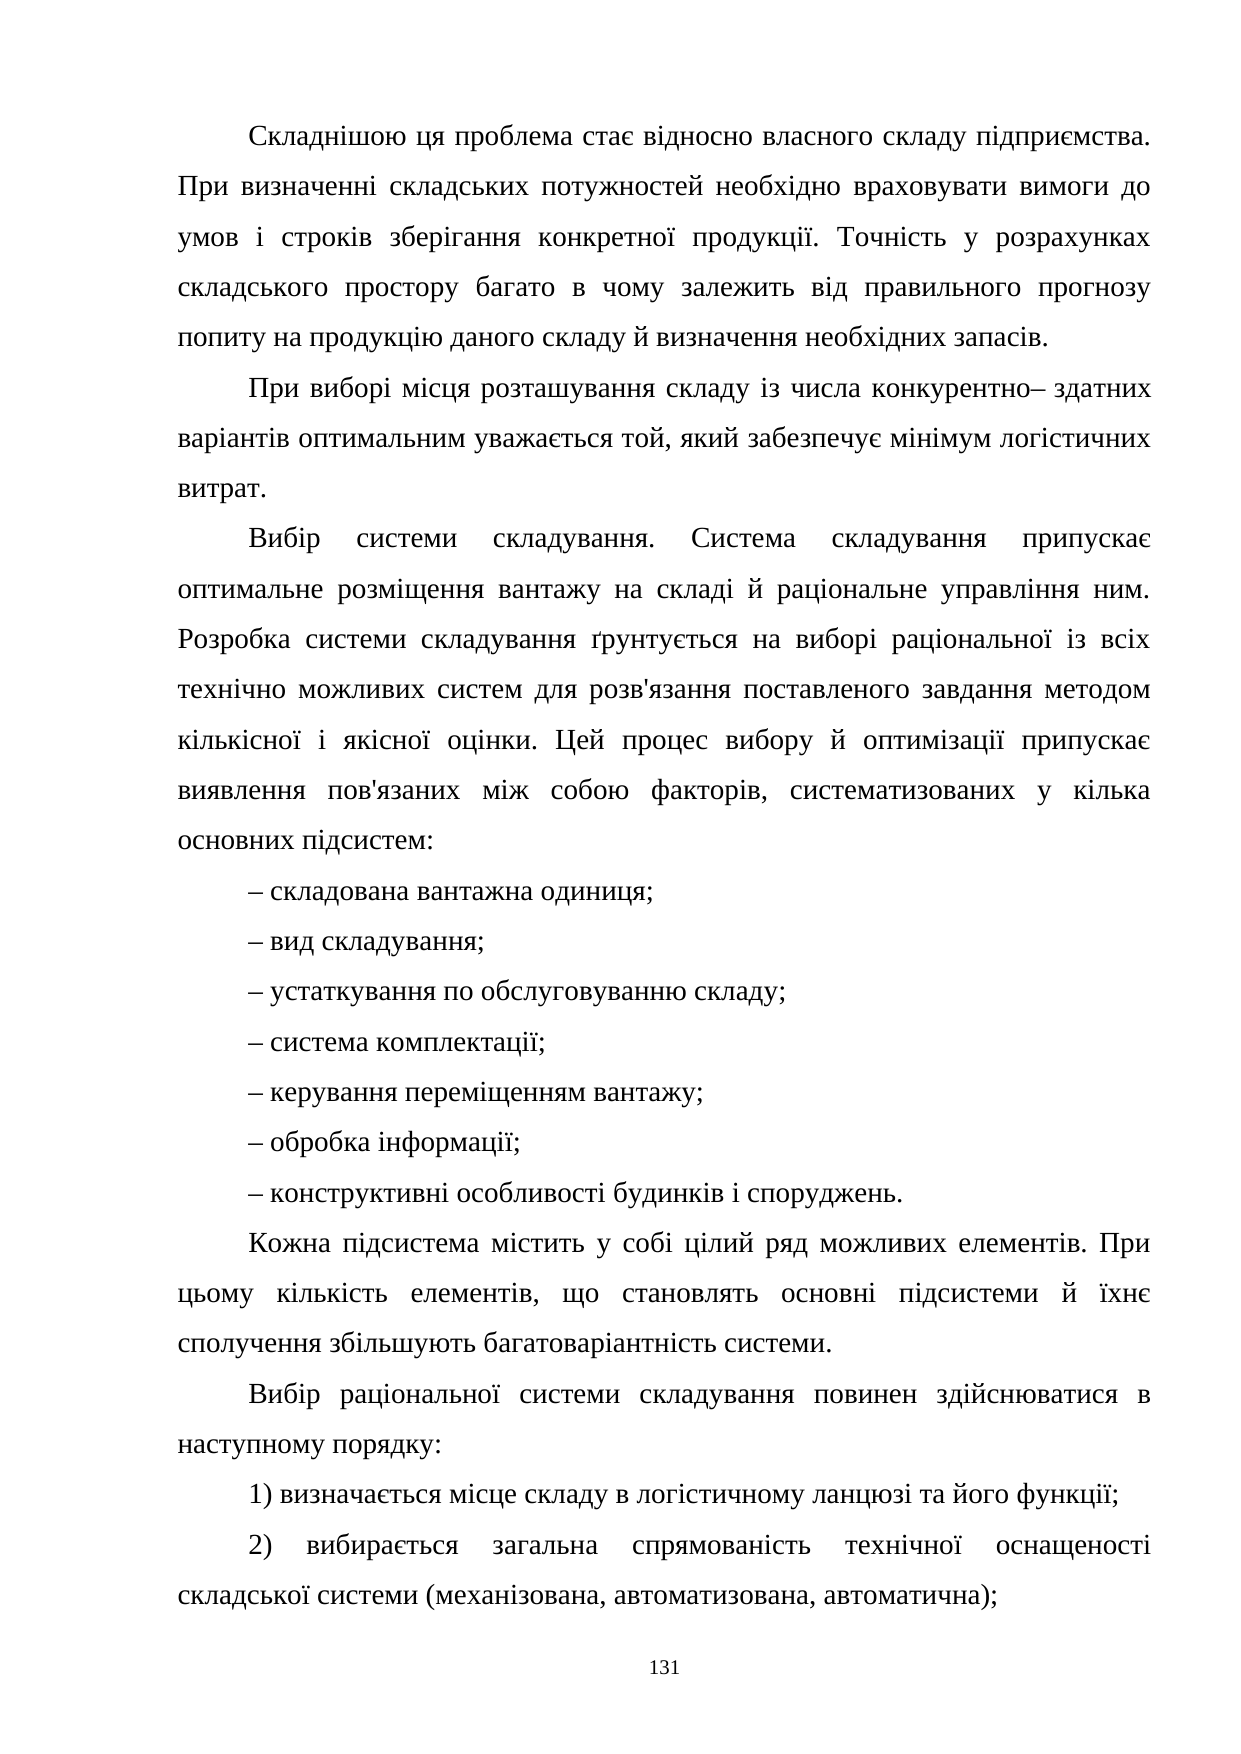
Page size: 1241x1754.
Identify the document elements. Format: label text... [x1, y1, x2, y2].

text – обробка інформації; [177, 1124, 1152, 1158]
text 2) вибирається загальна спрямованість технічної оснащеності складської системи (механізована, автоматизована, автоматична); [177, 1527, 1152, 1611]
text Вибір раціональної системи складування повинен здійснюватися в наступному порядку: [177, 1376, 1152, 1460]
text Складнішою ця проблема стає відносно власного складу підприємства. При визначенні складських потужностей необхідно враховувати вимоги до умов і строків зберігання конкретної продукції. Точність у розрахунках складського простору багато в чому залежить від правильного прогнозу попиту на продукцію даного складу й визначення необхідних запасів. [177, 118, 1152, 353]
text При виборі місця розташування складу із числа конкурентно– здатних варіантів оптимальним уважається той, який забезпечує мінімум логістичних витрат. [177, 370, 1152, 504]
text – складована вантажна одиниця; [177, 873, 1152, 906]
text – система комплектації; [177, 1024, 1152, 1057]
text – керування переміщенням вантажу; [177, 1074, 1152, 1108]
text – конструктивні особливості будинків і споруджень. [177, 1175, 1152, 1208]
text – вид складування; [177, 923, 1152, 957]
text 1) визначається місце складу в логістичному ланцюзі та його функції; [177, 1477, 1152, 1510]
text Вибір системи складування. Система складування припускає оптимальне розміщення вантажу на складі й раціональне управління ним. Розробка системи складування ґрунтується на виборі раціональної із всіх технічно можливих систем для розв'язання поставленого завдання методом кількісної і якісної оцінки. Цей процес вибору й оптимізації припускає виявлення пов'язаних між собою факторів, систематизованих у кілька основних підсистем: [177, 521, 1152, 856]
text – устаткування по обслуговуванню складу; [177, 973, 1152, 1007]
text Кожна підсистема містить у собі цілий ряд можливих елементів. При цьому кількість елементів, що становлять основні підсистеми й їхнє сполучення збільшують багатоваріантність системи. [177, 1225, 1152, 1359]
